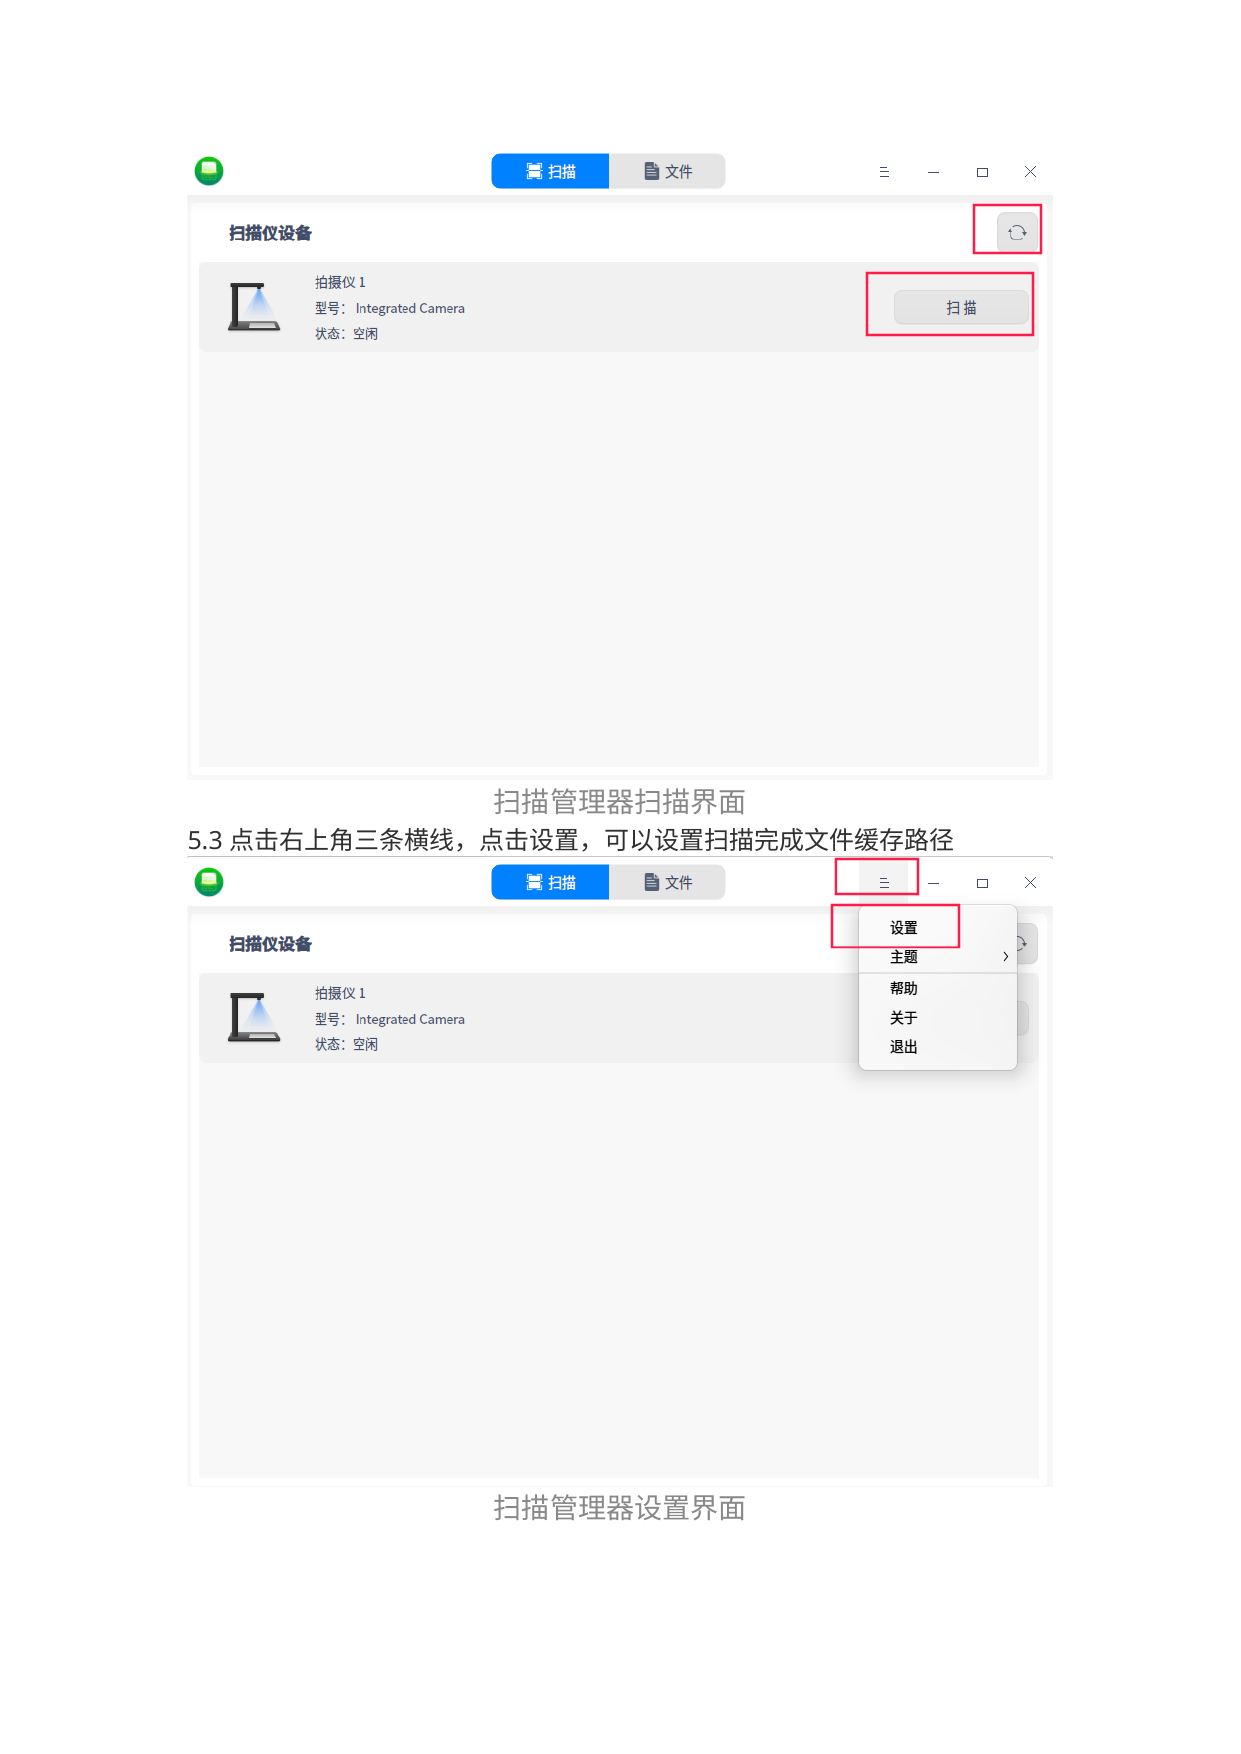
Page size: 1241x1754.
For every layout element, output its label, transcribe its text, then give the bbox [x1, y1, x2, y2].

text 5.3 点击右上角三条横线，点击设置，可以设置扫描完成文件缓存路径 [187, 820, 1053, 856]
picture [187, 150, 1053, 780]
picture [187, 856, 1053, 1487]
text 扫描管理器扫描界面 [187, 780, 1053, 820]
text 扫描管理器设置界面 [187, 1487, 1053, 1527]
